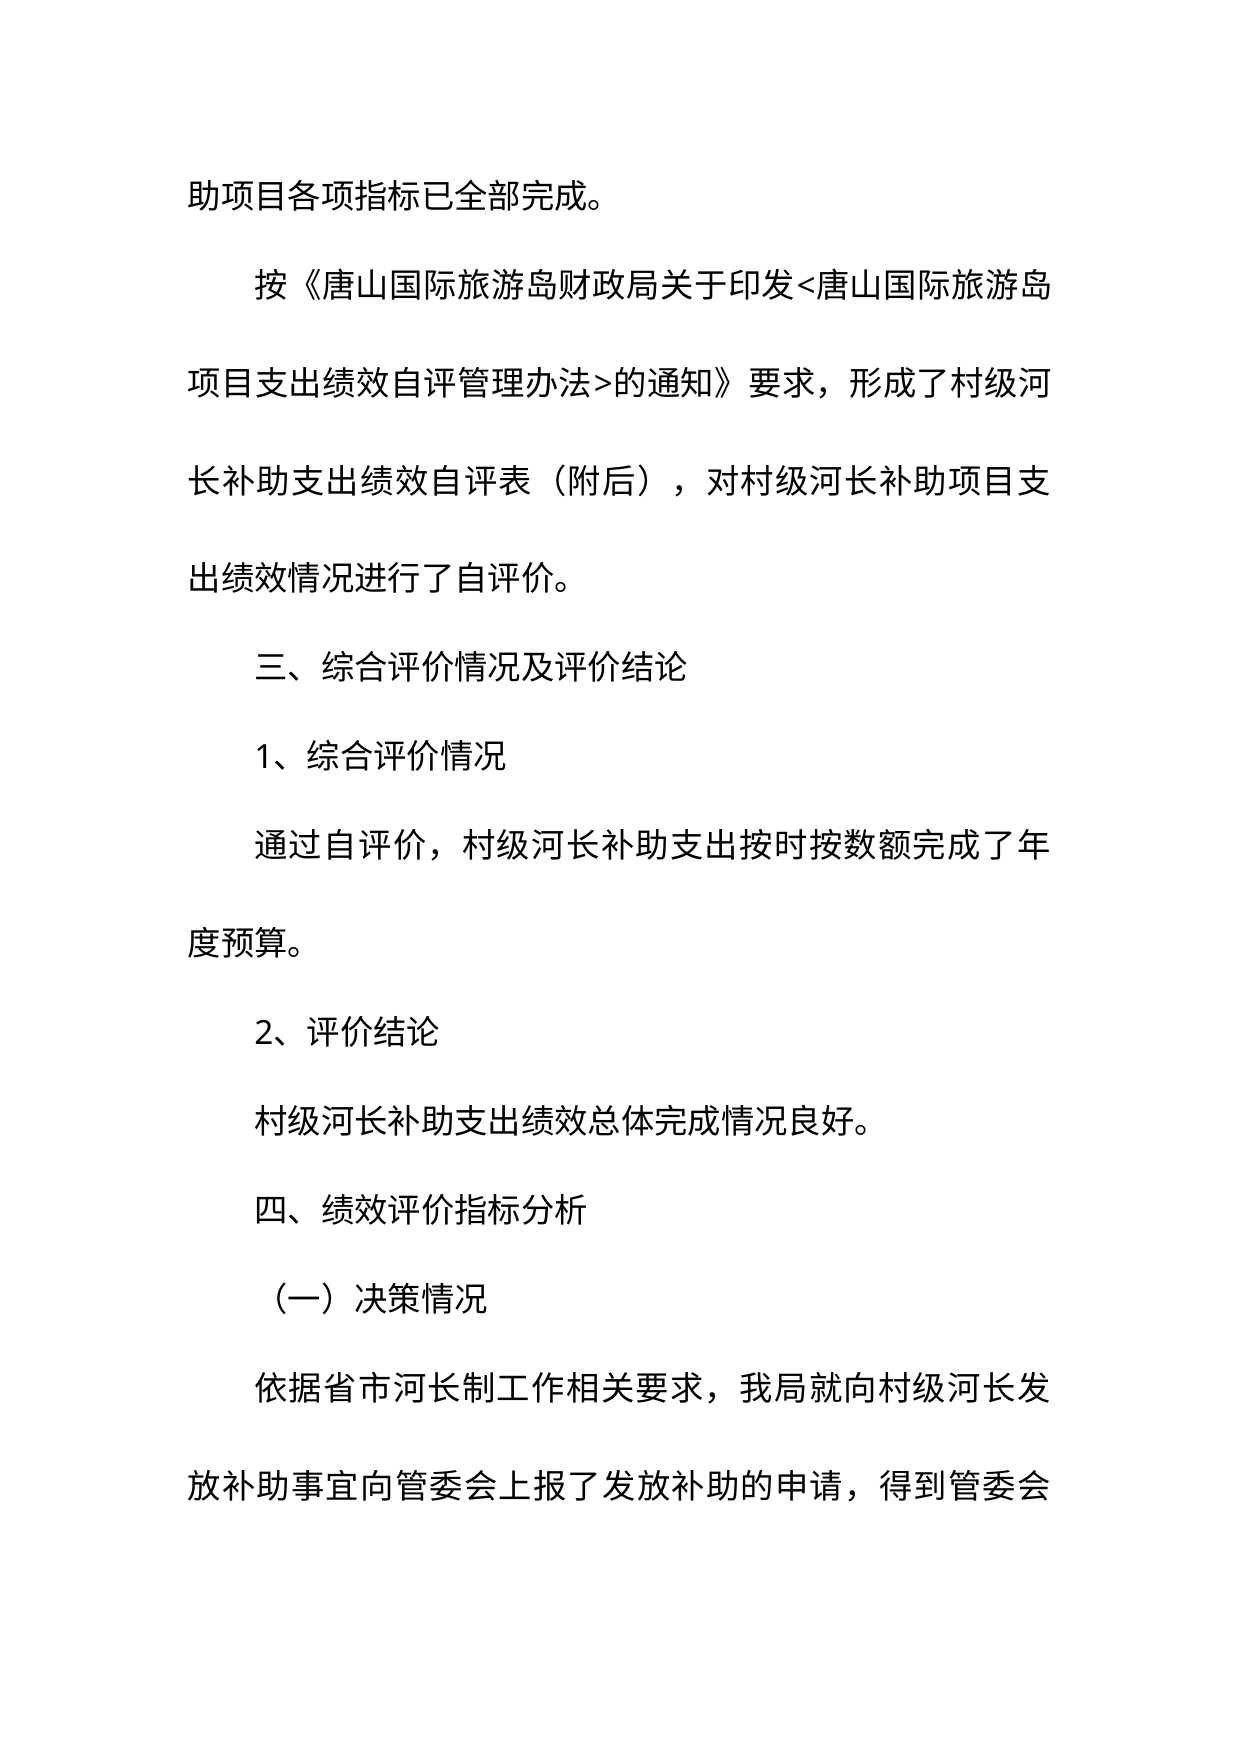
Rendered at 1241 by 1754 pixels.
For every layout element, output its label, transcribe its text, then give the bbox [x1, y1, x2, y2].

list 按《唐山国际旅游岛财政局关于印发<唐山国际旅游岛项目支出绩效自评管理办法>的通知》要求，形成了村级河长补助支出绩效自评表（附后），对村级河长补助项目支出绩效情况进行了自评价。 [187, 251, 1053, 608]
list 决策情况 [187, 1265, 1053, 1330]
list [187, 162, 1053, 227]
list 通过自评价，村级河长补助支出按时按数额完成了年度预算。 [187, 811, 1053, 973]
list 村级河长补助支出绩效总体完成情况良好。 [187, 1087, 1053, 1152]
list 综合评价情况 [187, 722, 1053, 787]
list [187, 1354, 1053, 1516]
list 绩效评价指标分析 [187, 1176, 1053, 1241]
list 综合评价情况及评价结论 [187, 633, 1053, 698]
list 评价结论 [187, 997, 1053, 1062]
